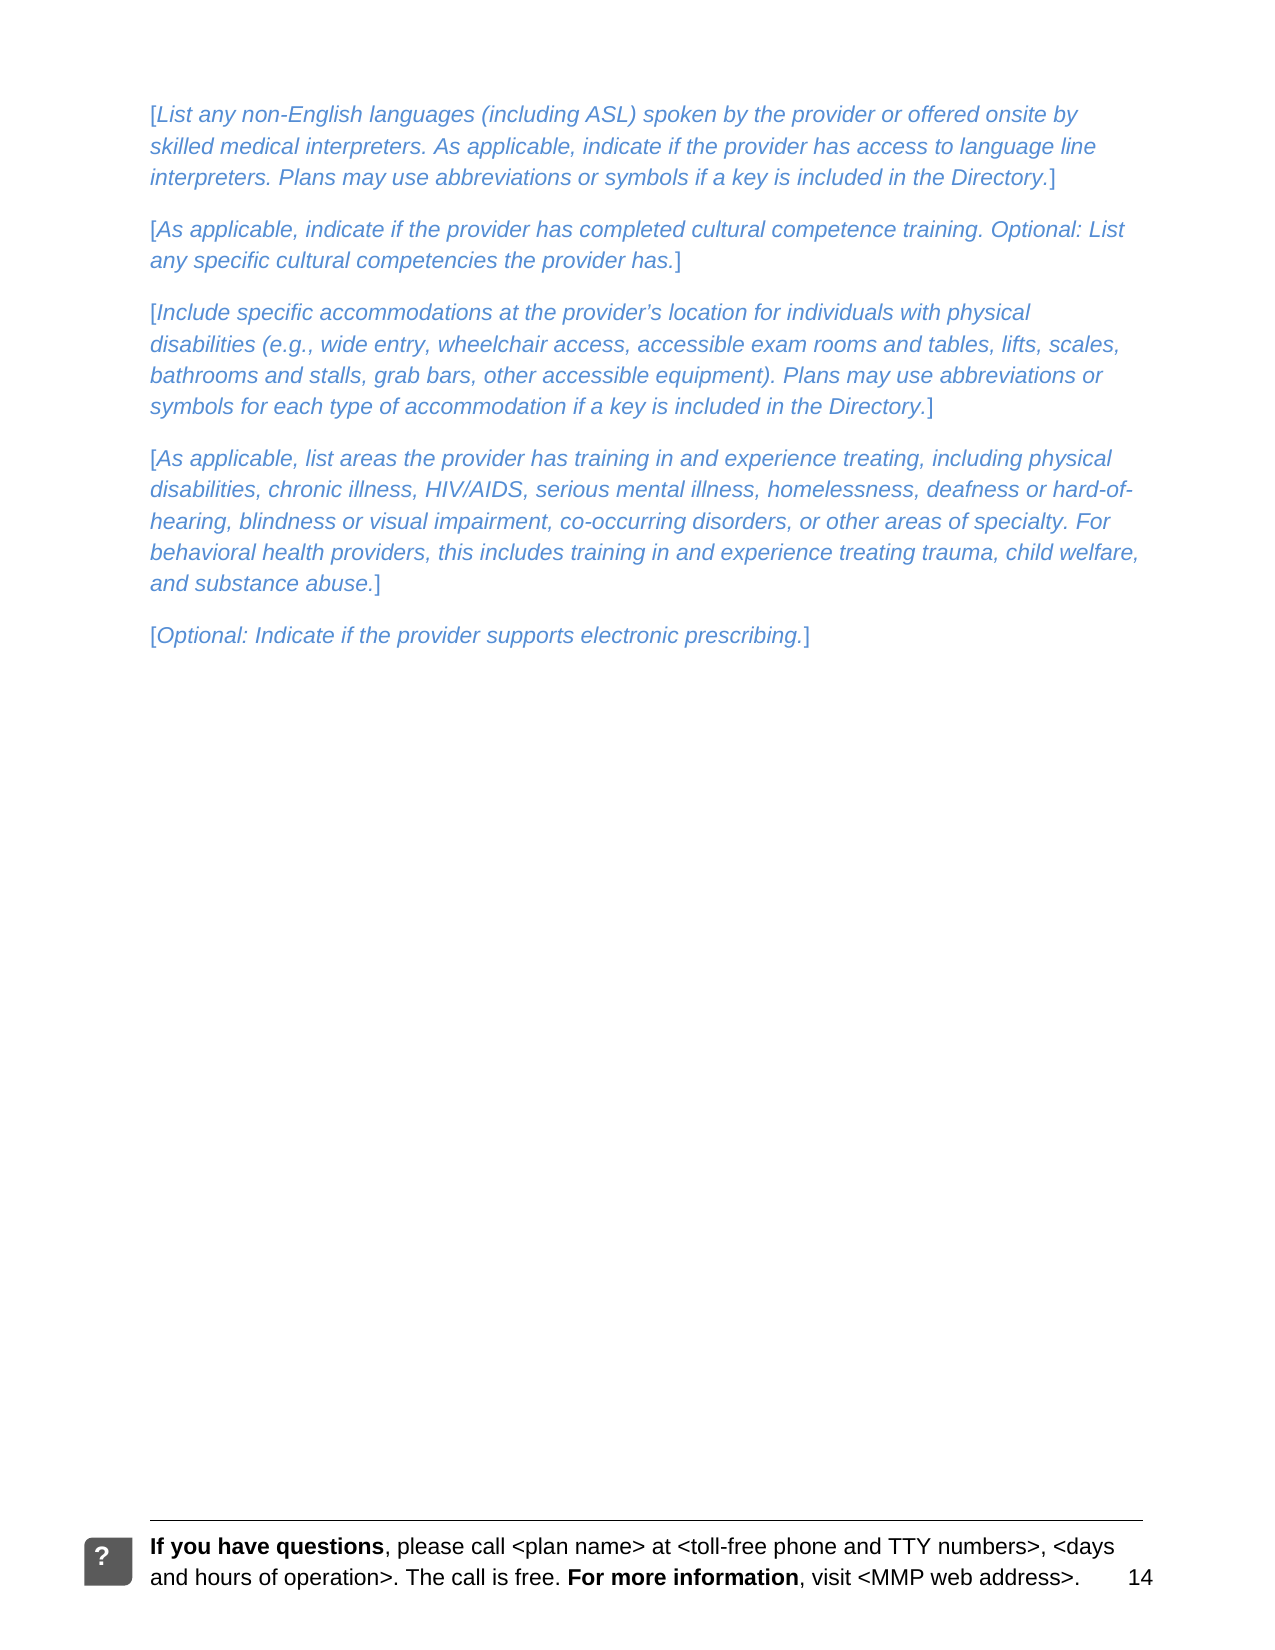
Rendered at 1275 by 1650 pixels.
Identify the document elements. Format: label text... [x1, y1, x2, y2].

text [Include specific accommodations at the provider’s location for individuals with physical disabilities (e.g., wide entry, wheelchair access, accessible exam rooms and tables, lifts, scales, bathrooms and stalls, grab bars, other accessible equipment). Plans may use abbreviations or symbols for each type of accommodation if a key is included in the Directory.] [150, 296, 1143, 421]
text [Optional: Indicate if the provider supports electronic prescribing.] [150, 619, 1143, 650]
text [List any non-English languages (including ASL) spoken by the provider or offered onsite by skilled medical interpreters. As applicable, indicate if the provider has access to language line interpreters. Plans may use abbreviations or symbols if a key is included in the Directory.] [150, 98, 1143, 192]
text [As applicable, list areas the provider has training in and experience treating, including physical disabilities, chronic illness, HIV/AIDS, serious mental illness, homelessness, deafness or hard-of-hearing, blindness or visual impairment, co-occurring disorders, or other areas of specialty. For behavioral health providers, this includes training in and experience treating trauma, child welfare, and substance abuse.] [150, 442, 1143, 598]
text [As applicable, indicate if the provider has completed cultural competence training. Optional: List any specific cultural competencies the provider has.] [150, 212, 1143, 275]
